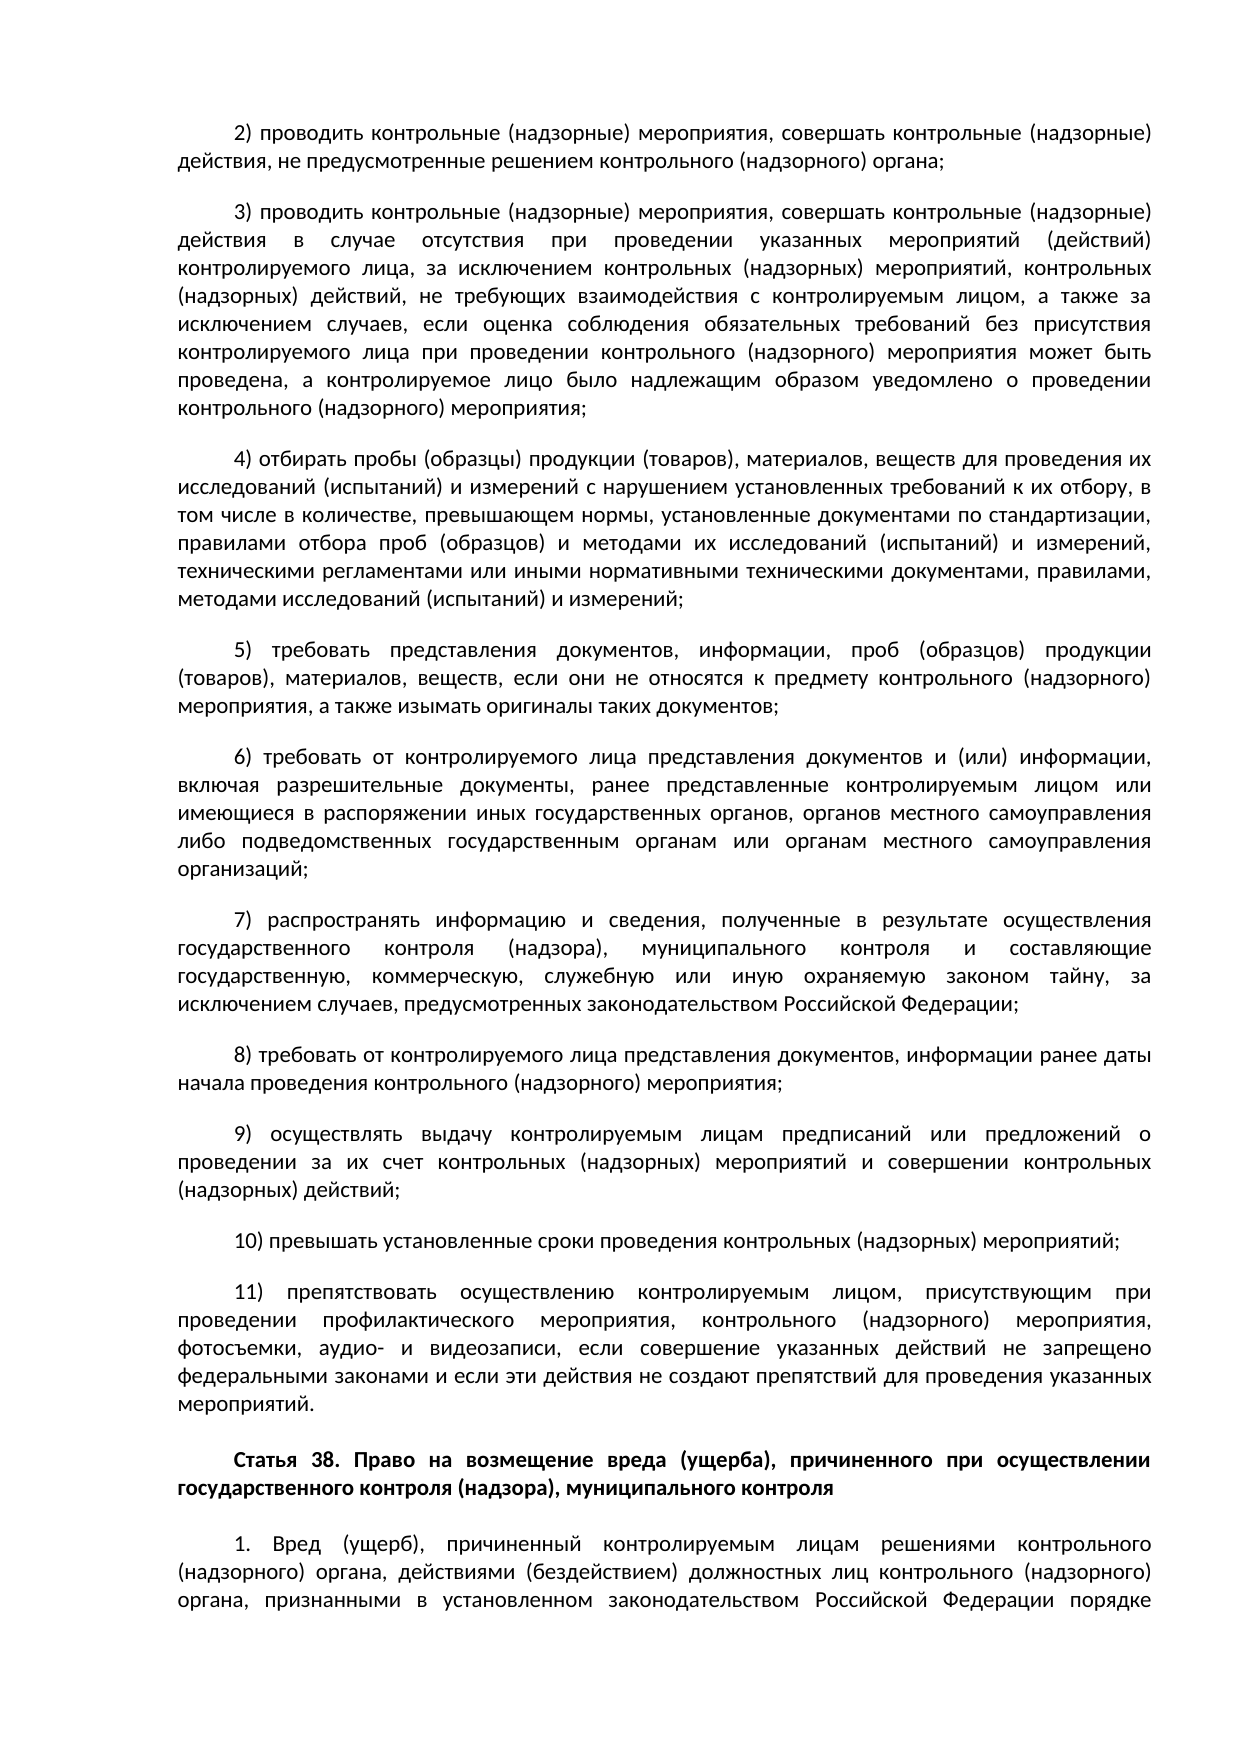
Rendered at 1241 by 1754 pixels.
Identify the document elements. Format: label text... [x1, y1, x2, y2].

text 11) препятствовать осуществлению контролируемым лицом, присутствующим при проведении профилактического мероприятия, контрольного (надзорного) мероприятия, фотосъемки, аудио- и видеозаписи, если совершение указанных действий не запрещено федеральными законами и если эти действия не создают препятствий для проведения указанных мероприятий. [177, 1277, 1152, 1417]
text 10) превышать установленные сроки проведения контрольных (надзорных) мероприятий; [177, 1226, 1152, 1254]
text 4) отбирать пробы (образцы) продукции (товаров), материалов, веществ для проведения их исследований (испытаний) и измерений с нарушением установленных требований к их отбору, в том числе в количестве, превышающем нормы, установленные документами по стандартизации, правилами отбора проб (образцов) и методами их исследований (испытаний) и измерений, техническими регламентами или иными нормативными техническими документами, правилами, методами исследований (испытаний) и измерений; [177, 444, 1152, 612]
text 8) требовать от контролируемого лица представления документов, информации ранее даты начала проведения контрольного (надзорного) мероприятия; [177, 1040, 1152, 1096]
text 5) требовать представления документов, информации, проб (образцов) продукции (товаров), материалов, веществ, если они не относятся к предмету контрольного (надзорного) мероприятия, а также изымать оригиналы таких документов; [177, 635, 1152, 719]
text 9) осуществлять выдачу контролируемым лицам предписаний или предложений о проведении за их счет контрольных (надзорных) мероприятий и совершении контрольных (надзорных) действий; [177, 1119, 1152, 1203]
text 6) требовать от контролируемого лица представления документов и (или) информации, включая разрешительные документы, ранее представленные контролируемым лицом или имеющиеся в распоряжении иных государственных органов, органов местного самоуправления либо подведомственных государственным органам или органам местного самоуправления организаций; [177, 742, 1152, 882]
text 3) проводить контрольные (надзорные) мероприятия, совершать контрольные (надзорные) действия в случае отсутствия при проведении указанных мероприятий (действий) контролируемого лица, за исключением контрольных (надзорных) мероприятий, контрольных (надзорных) действий, не требующих взаимодействия с контролируемым лицом, а также за исключением случаев, если оценка соблюдения обязательных требований без присутствия контролируемого лица при проведении контрольного (надзорного) мероприятия может быть проведена, а контролируемое лицо было надлежащим образом уведомлено о проведении контрольного (надзорного) мероприятия; [177, 197, 1152, 421]
text 2) проводить контрольные (надзорные) мероприятия, совершать контрольные (надзорные) действия, не предусмотренные решением контрольного (надзорного) органа; [177, 118, 1152, 174]
title Статья 38. Право на возмещение вреда (ущерба), причиненного при осуществлении государственного контроля (надзора), муниципального контроля [177, 1445, 1152, 1501]
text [177, 1529, 1152, 1613]
text 7) распространять информацию и сведения, полученные в результате осуществления государственного контроля (надзора), муниципального контроля и составляющие государственную, коммерческую, служебную или иную охраняемую законом тайну, за исключением случаев, предусмотренных законодательством Российской Федерации; [177, 905, 1152, 1017]
